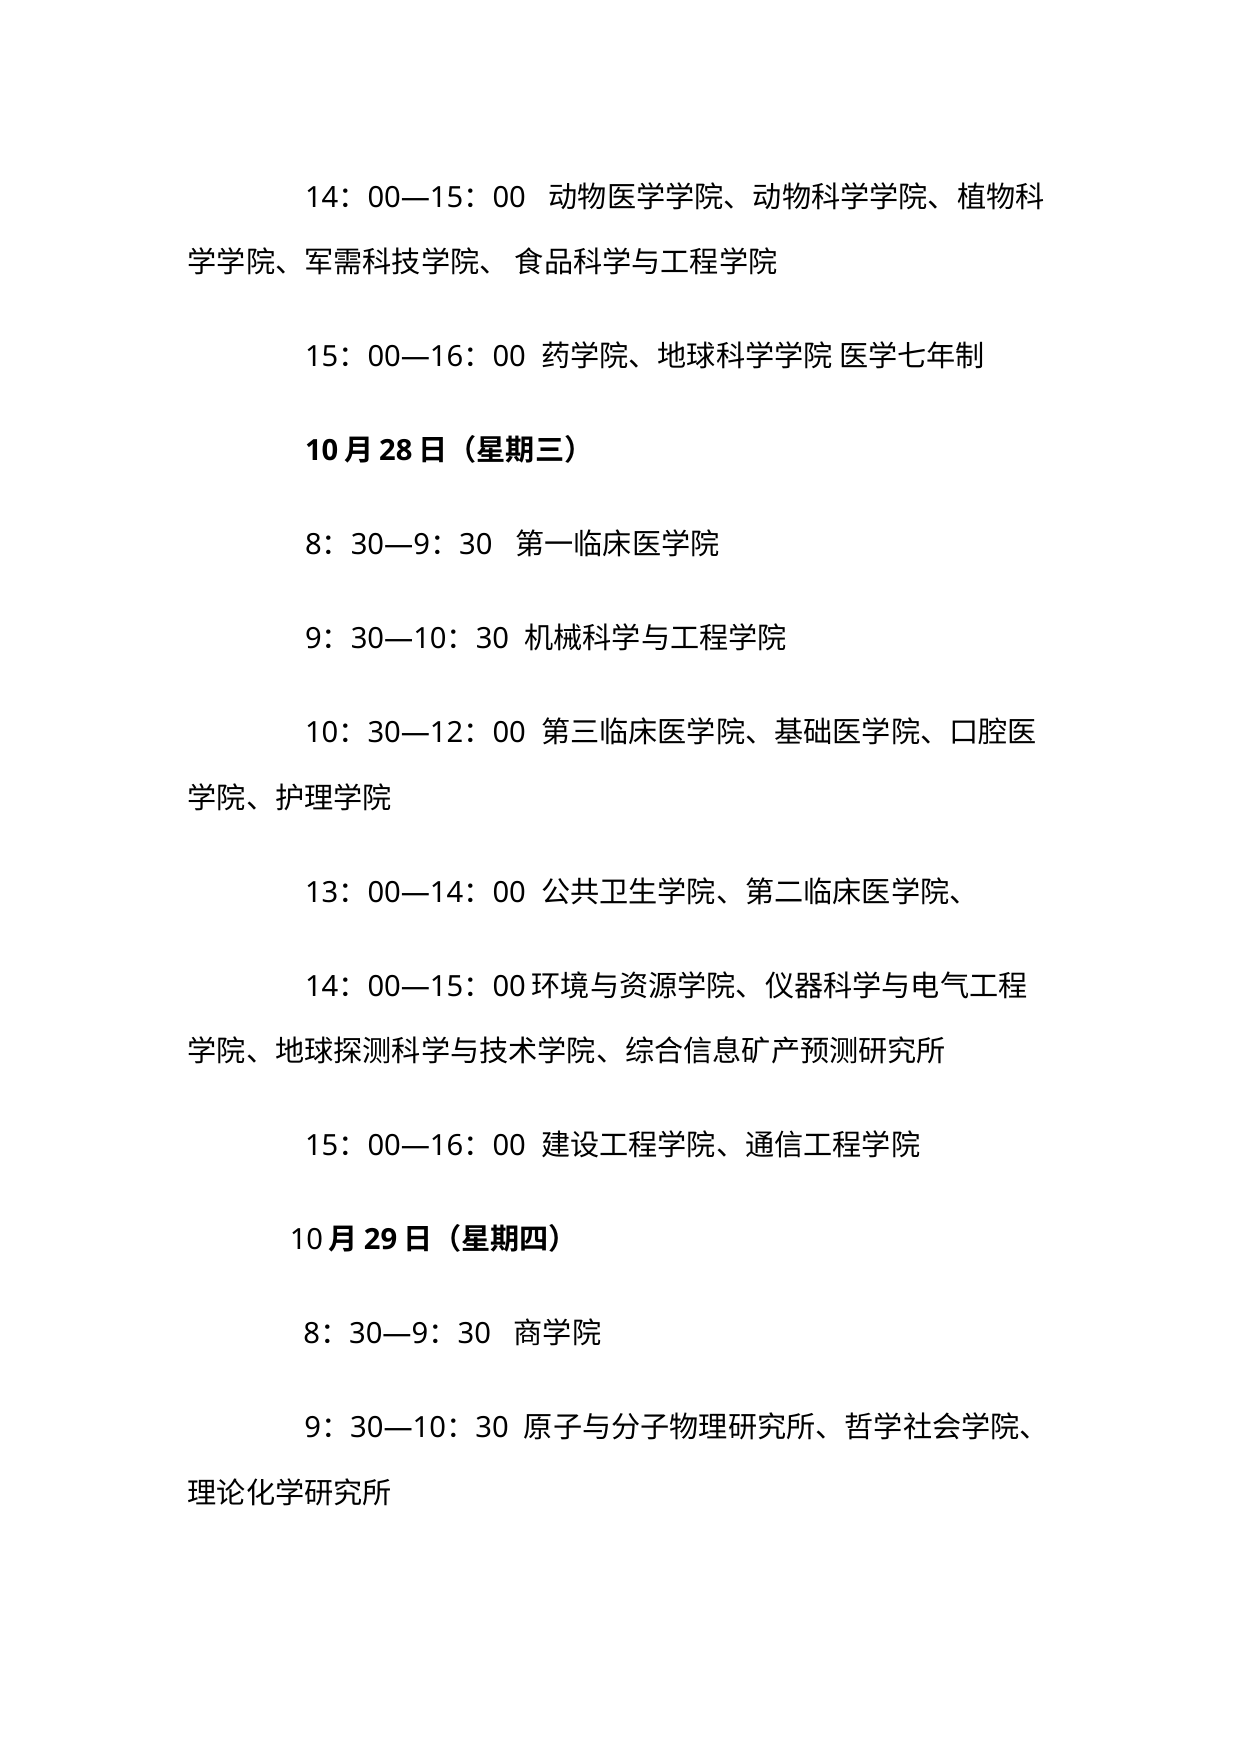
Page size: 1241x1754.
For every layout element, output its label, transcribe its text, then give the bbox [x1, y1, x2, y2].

text 10：30—12：00 第三临床医学院、基础医学院、口腔医学院、护理学院 [187, 698, 1053, 828]
text 8：30—9：30 第一临床医学院 [187, 509, 1053, 574]
text 14：00—15：00环境与资源学院、仪器科学与电气工程学院、地球探测科学与技术学院、综合信息矿产预测研究所 [187, 951, 1053, 1081]
text 8：30—9：30 商学院 [187, 1299, 1053, 1364]
text 15：00—16：00 药学院、地球科学学院 医学七年制 [187, 321, 1053, 386]
text 9：30—10：30 原子与分子物理研究所、哲学社会学院、理论化学研究所 [187, 1393, 1053, 1523]
text 9：30—10：30 机械科学与工程学院 [187, 604, 1053, 669]
text 10月29日（星期四） [187, 1204, 1053, 1269]
text 13：00—14：00 公共卫生学院、第二临床医学院、 [187, 857, 1053, 922]
text 15：00—16：00 建设工程学院、通信工程学院 [187, 1110, 1053, 1175]
text 14：00—15：00 动物医学学院、动物科学学院、植物科学学院、军需科技学院、 食品科学与工程学院 [187, 162, 1053, 292]
text 10月28日（星期三） [187, 415, 1053, 480]
